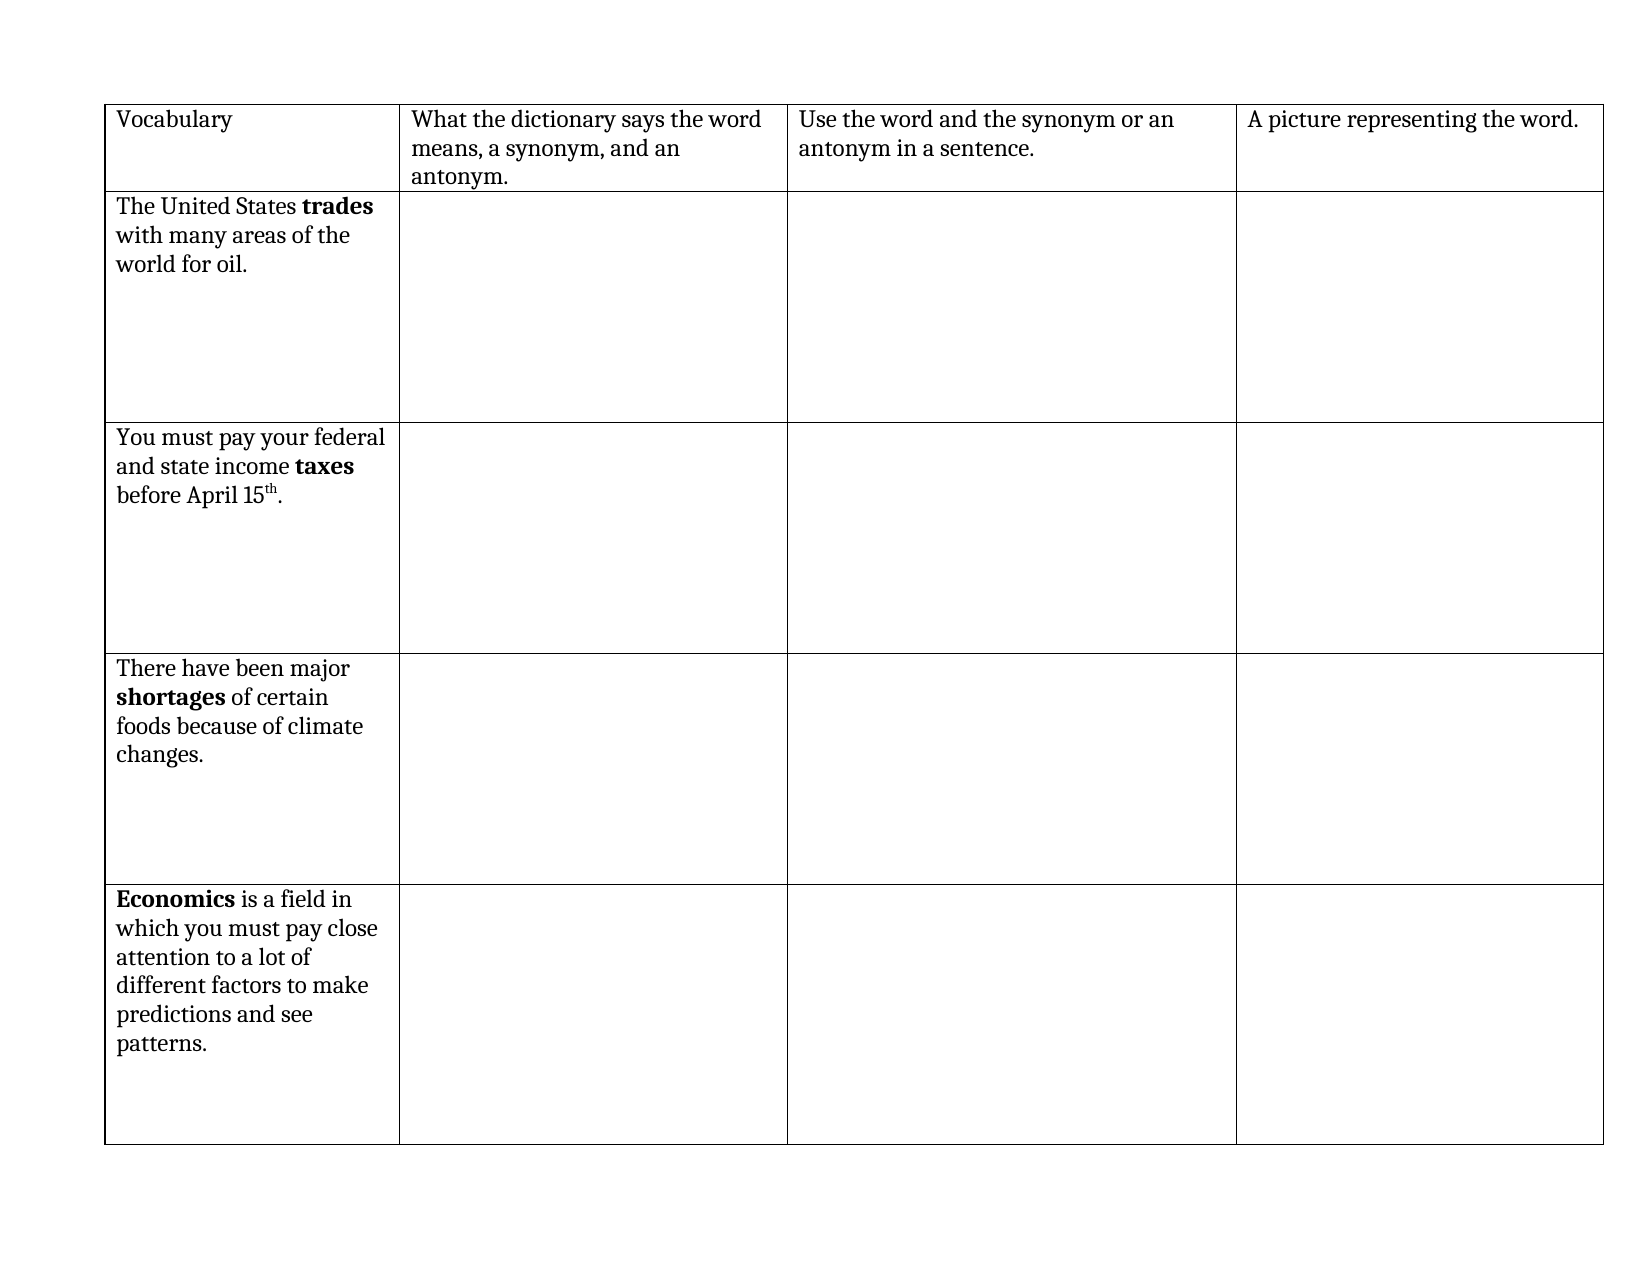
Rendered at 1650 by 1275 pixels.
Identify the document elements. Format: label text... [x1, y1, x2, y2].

table_header Use the word and the synonym or an antonym in a sentence. [788, 105, 1236, 191]
table_cell [400, 654, 787, 884]
table_cell [1237, 885, 1603, 1144]
table_cell [1237, 654, 1603, 884]
table_cell [400, 885, 787, 1144]
table_cell [1237, 192, 1603, 422]
table_header A picture representing the word. [1237, 105, 1603, 191]
table_cell [788, 192, 1236, 422]
table_cell [400, 192, 787, 422]
table_header Vocabulary [106, 105, 399, 191]
table_cell There have been major shortages of certain foods because of climate changes. [106, 654, 399, 884]
table_cell You must pay your federal and state income taxes before April 15th. [106, 423, 399, 653]
table_cell The United States trades with many areas of the world for oil. [106, 192, 399, 422]
table_cell [788, 423, 1236, 653]
table_cell [1237, 423, 1603, 653]
table_cell Economics is a field in which you must pay close attention to a lot of different factors to make predictions and see patterns. [106, 885, 399, 1144]
table_cell [788, 885, 1236, 1144]
table_cell [788, 654, 1236, 884]
table_header What the dictionary says the word means, a synonym, and an antonym. [400, 105, 787, 191]
table_cell [400, 423, 787, 653]
